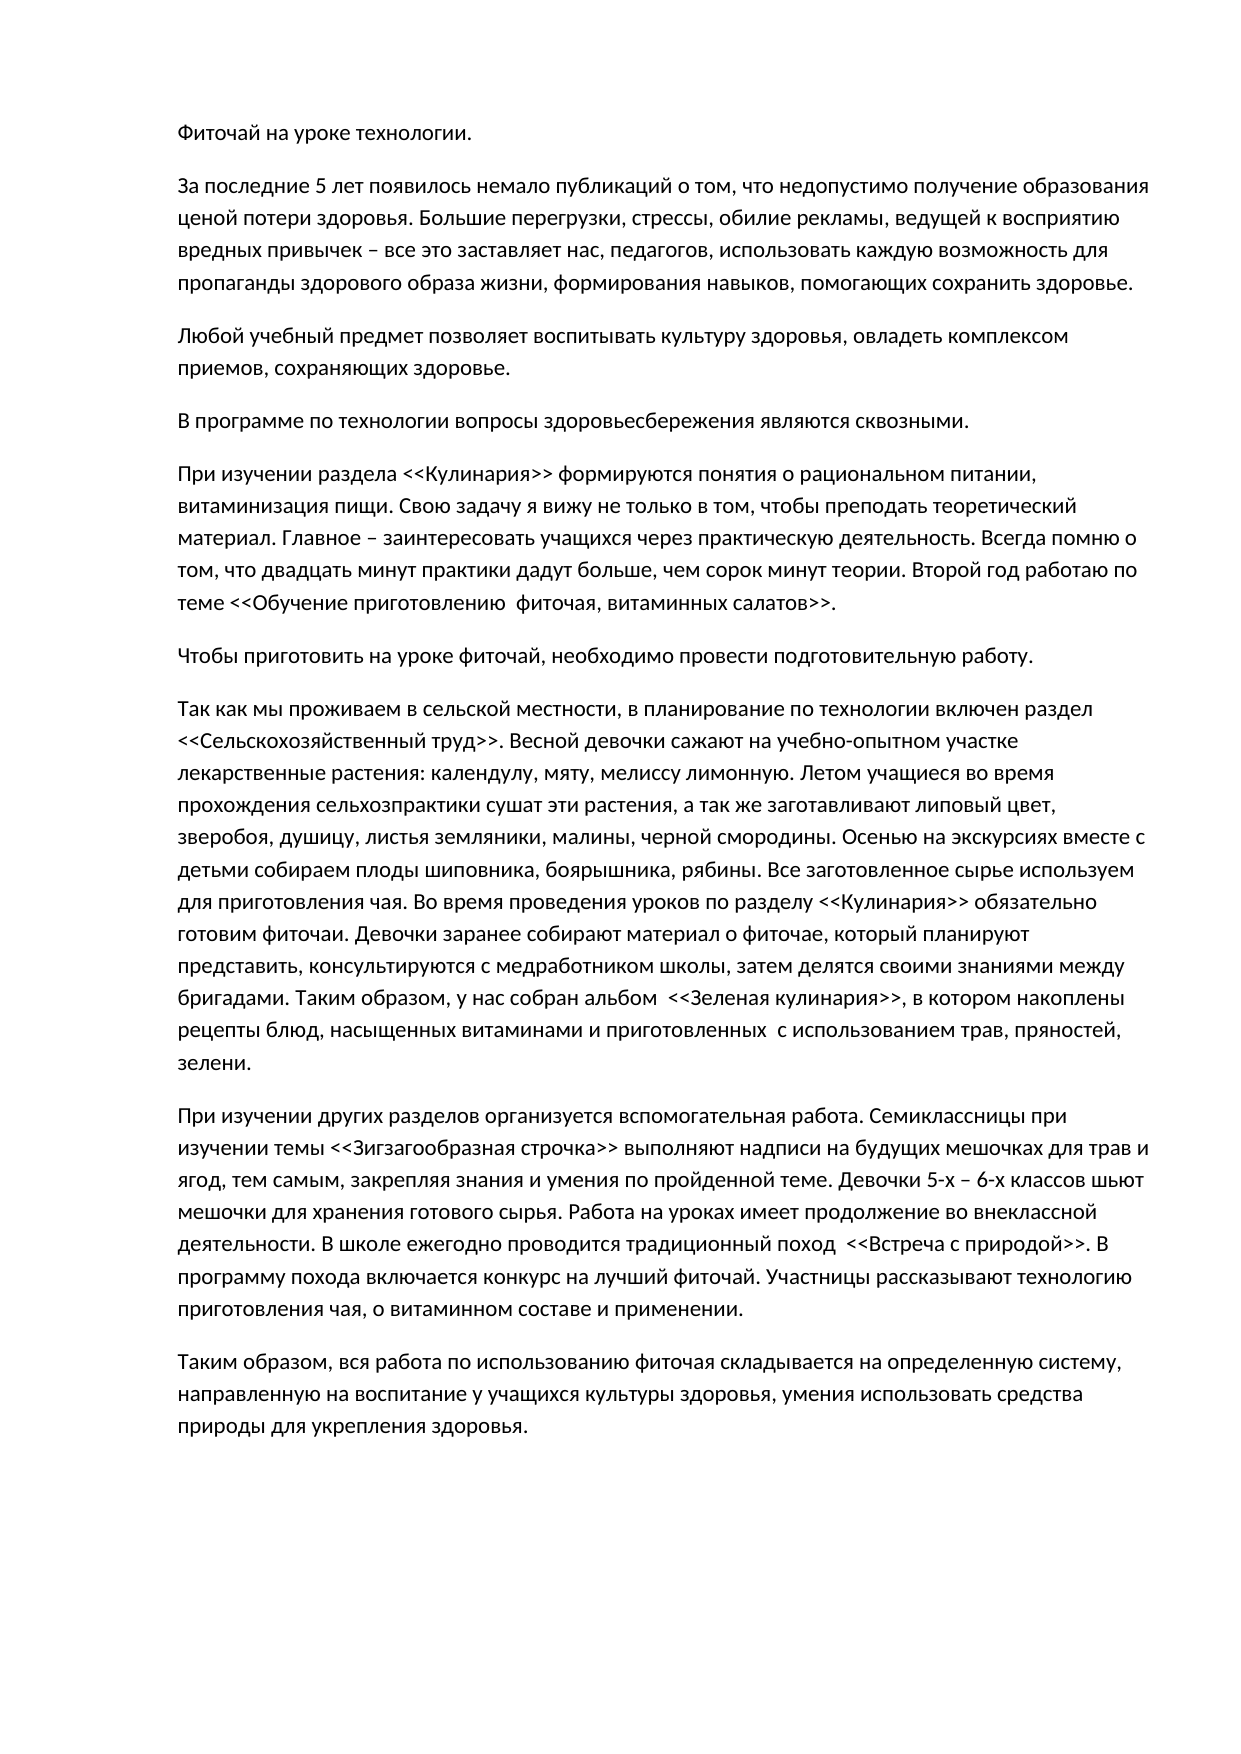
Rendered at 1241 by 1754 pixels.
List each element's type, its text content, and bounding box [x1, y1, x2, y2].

text При изучении других разделов организуется вспомогательная работа. Семиклассницы при изучении темы <<Зигзагообразная строчка>> выполняют надписи на будущих мешочках для трав и ягод, тем самым, закрепляя знания и умения по пройденной теме. Девочки 5-х – 6-х классов шьют мешочки для хранения готового сырья. Работа на уроках имеет продолжение во внеклассной деятельности. В школе ежегодно проводится традиционный поход <<Встреча с природой>>. В программу похода включается конкурс на лучший фиточай. Участницы рассказывают технологию приготовления чая, о витаминном составе и применении. [177, 1101, 1152, 1322]
text В программе по технологии вопросы здоровьесбережения являются сквозными. [177, 406, 1152, 434]
text Таким образом, вся работа по использованию фиточая складывается на определенную систему, направленную на воспитание у учащихся культуры здоровья, умения использовать средства природы для укрепления здоровья. [177, 1347, 1152, 1439]
text При изучении раздела <<Кулинария>> формируются понятия о рациональном питании, витаминизация пищи. Свою задачу я вижу не только в том, чтобы преподать теоретический материал. Главное – заинтересовать учащихся через практическую деятельность. Всегда помню о том, что двадцать минут практики дадут больше, чем сорок минут теории. Второй год работаю по теме <<Обучение приготовлению фиточая, витаминных салатов>>. [177, 459, 1152, 616]
text Так как мы проживаем в сельской местности, в планирование по технологии включен раздел <<Сельскохозяйственный труд>>. Весной девочки сажают на учебно-опытном участке лекарственные растения: календулу, мяту, мелиссу лимонную. Летом учащиеся во время прохождения сельхозпрактики сушат эти растения, а так же заготавливают липовый цвет, зверобоя, душицу, листья земляники, малины, черной смородины. Осенью на экскурсиях вместе с детьми собираем плоды шиповника, боярышника, рябины. Все заготовленное сырье используем для приготовления чая. Во время проведения уроков по разделу <<Кулинария>> обязательно готовим фиточаи. Девочки заранее собирают материал о фиточае, который планируют представить, консультируются с медработником школы, затем делятся своими знаниями между бригадами. Таким образом, у нас собран альбом <<Зеленая кулинария>>, в котором накоплены рецепты блюд, насыщенных витаминами и приготовленных с использованием трав, пряностей, зелени. [177, 694, 1152, 1076]
text За последние 5 лет появилось немало публикаций о том, что недопустимо получение образования ценой потери здоровья. Большие перегрузки, стрессы, обилие рекламы, ведущей к восприятию вредных привычек – все это заставляет нас, педагогов, использовать каждую возможность для пропаганды здорового образа жизни, формирования навыков, помогающих сохранить здоровье. [177, 171, 1152, 296]
text Любой учебный предмет позволяет воспитывать культуру здоровья, овладеть комплексом приемов, сохраняющих здоровье. [177, 321, 1152, 381]
text Чтобы приготовить на уроке фиточай, необходимо провести подготовительную работу. [177, 641, 1152, 669]
text Фиточай на уроке технологии. [177, 118, 1152, 146]
